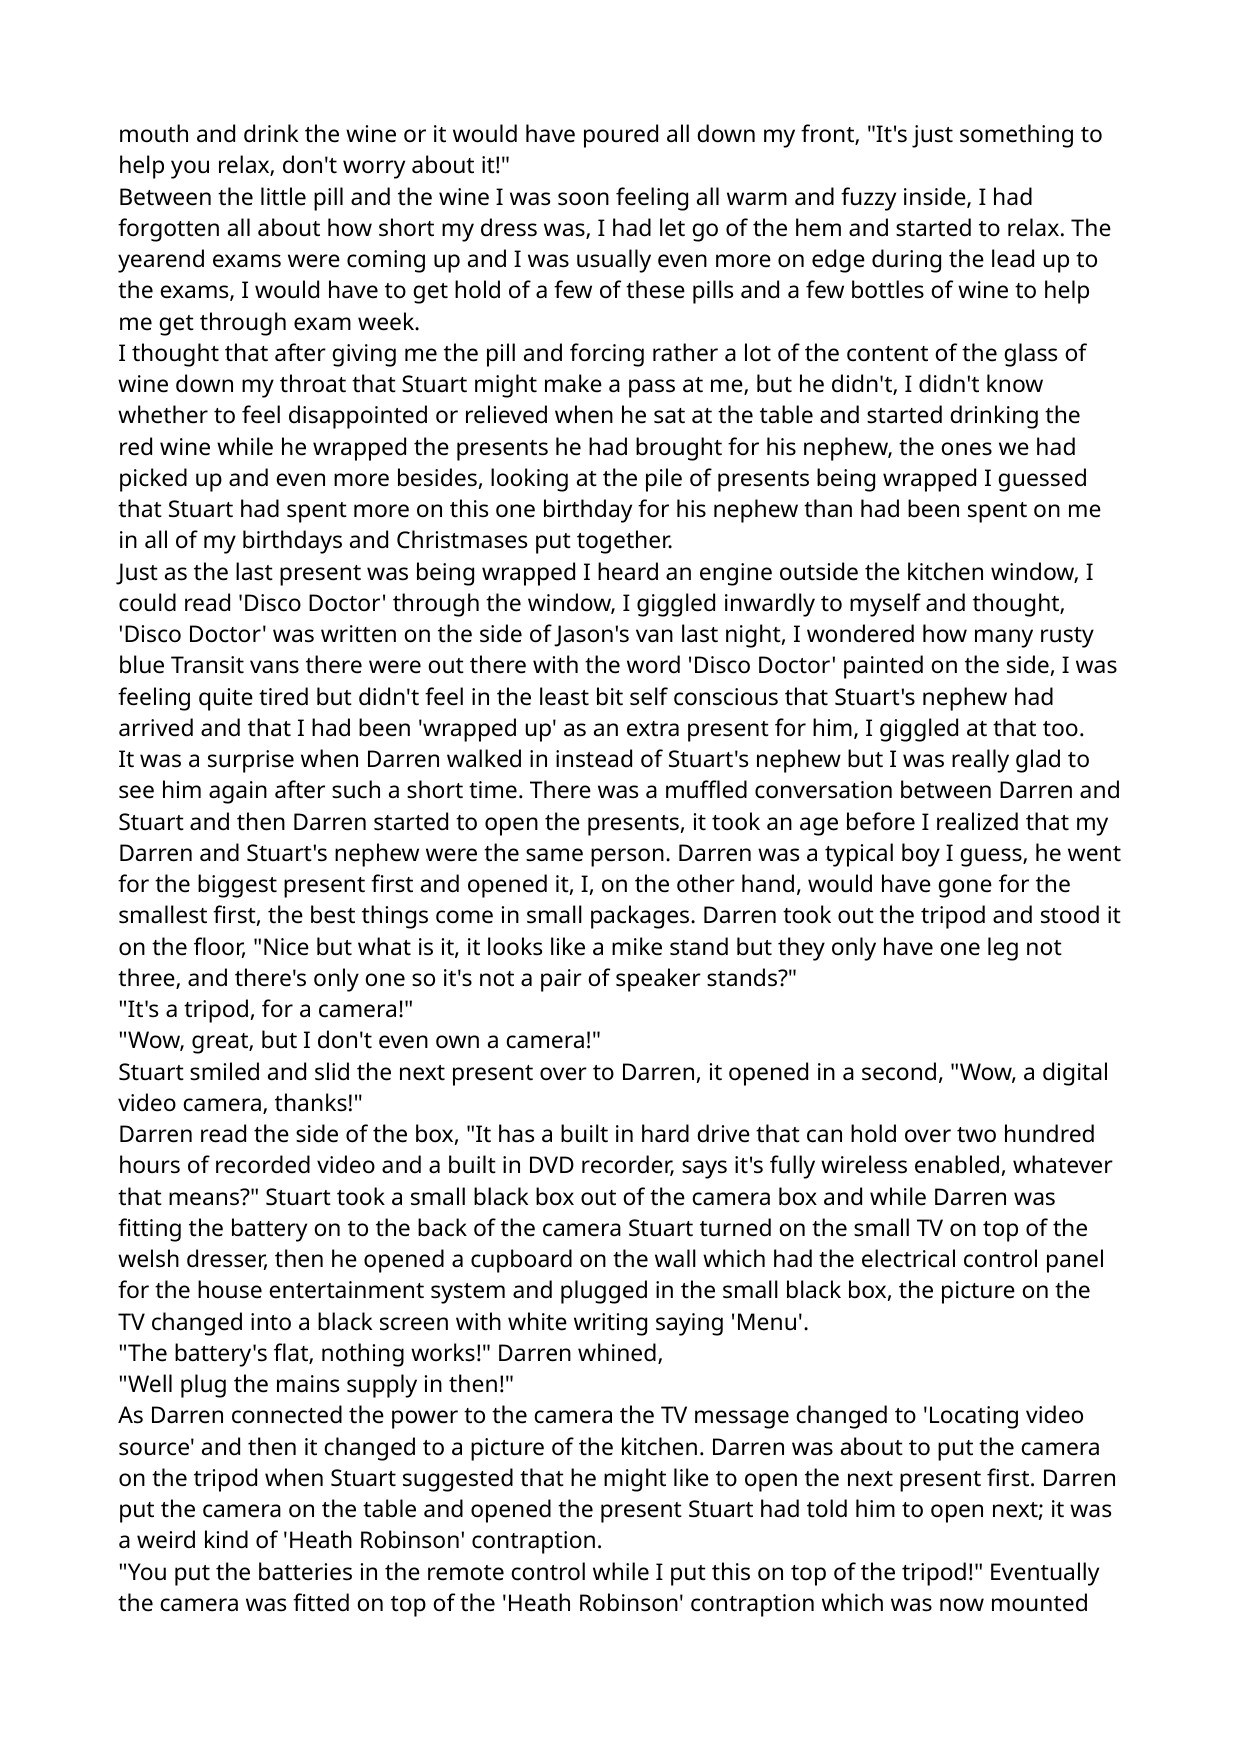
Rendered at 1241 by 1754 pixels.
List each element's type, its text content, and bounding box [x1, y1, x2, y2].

text Between the little pill and the wine I was soon feeling all warm and fuzzy inside, I had forgotten all about how short my dress was, I had let go of the hem and started to relax. The yearend exams were coming up and I was usually even more on edge during the lead up to the exams, I would have to get hold of a few of these pills and a few bottles of wine to help me get through exam week. [118, 181, 1122, 337]
text I thought that after giving me the pill and forcing rather a lot of the content of the glass of wine down my throat that Stuart might make a pass at me, but he didn't, I didn't know whether to feel disappointed or relieved when he sat at the table and started drinking the red wine while he wrapped the presents he had brought for his nephew, the ones we had picked up and even more besides, looking at the pile of presents being wrapped I guessed that Stuart had spent more on this one birthday for his nephew than had been spent on me in all of my birthdays and Christmases put together. [118, 337, 1122, 556]
text It was a surprise when Darren walked in instead of Stuart's nephew but I was really glad to see him again after such a short time. There was a muffled conversation between Darren and Stuart and then Darren started to open the presents, it took an age before I realized that my Darren and Stuart's nephew were the same person. Darren was a typical boy I guess, he went for the biggest present first and opened it, I, on the other hand, would have gone for the smallest first, the best things come in small packages. Darren took out the tripod and stood it on the floor, "Nice but what is it, it looks like a mike stand but they only have one leg not three, and there's only one so it's not a pair of speaker stands?" [118, 743, 1122, 993]
text As Darren connected the power to the camera the TV message changed to 'Locating video source' and then it changed to a picture of the kitchen. Darren was about to put the camera on the tripod when Stuart suggested that he might like to open the next present first. Darren put the camera on the table and opened the present Stuart had told him to open next; it was a weird kind of 'Heath Robinson' contraption. [118, 1399, 1122, 1556]
text Just as the last present was being wrapped I heard an engine outside the kitchen window, I could read 'Disco Doctor' through the window, I giggled inwardly to myself and thought, 'Disco Doctor' was written on the side of Jason's van last night, I wondered how many rusty blue Transit vans there were out there with the word 'Disco Doctor' painted on the side, I was feeling quite tired but didn't feel in the least bit self conscious that Stuart's nephew had arrived and that I had been 'wrapped up' as an extra present for him, I giggled at that too. [118, 556, 1122, 743]
text "It's a tripod, for a camera!" [118, 993, 1122, 1024]
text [118, 1556, 1122, 1618]
text "Wow, great, but I don't even own a camera!" [118, 1024, 1122, 1056]
text "Well plug the mains supply in then!" [118, 1368, 1122, 1399]
text Stuart smiled and slid the next present over to Darren, it opened in a second, "Wow, a digital video camera, thanks!" [118, 1056, 1122, 1118]
text Darren read the side of the box, "It has a built in hard drive that can hold over two hundred hours of recorded video and a built in DVD recorder, says it's fully wireless enabled, whatever that means?" Stuart took a small black box out of the camera box and while Darren was fitting the battery on to the back of the camera Stuart turned on the small TV on top of the welsh dresser, then he opened a cupboard on the wall which had the electrical control panel for the house entertainment system and plugged in the small black box, the picture on the TV changed into a black screen with white writing saying 'Menu'. [118, 1118, 1122, 1337]
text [118, 118, 1122, 181]
text "The battery's flat, nothing works!" Darren whined, [118, 1337, 1122, 1368]
